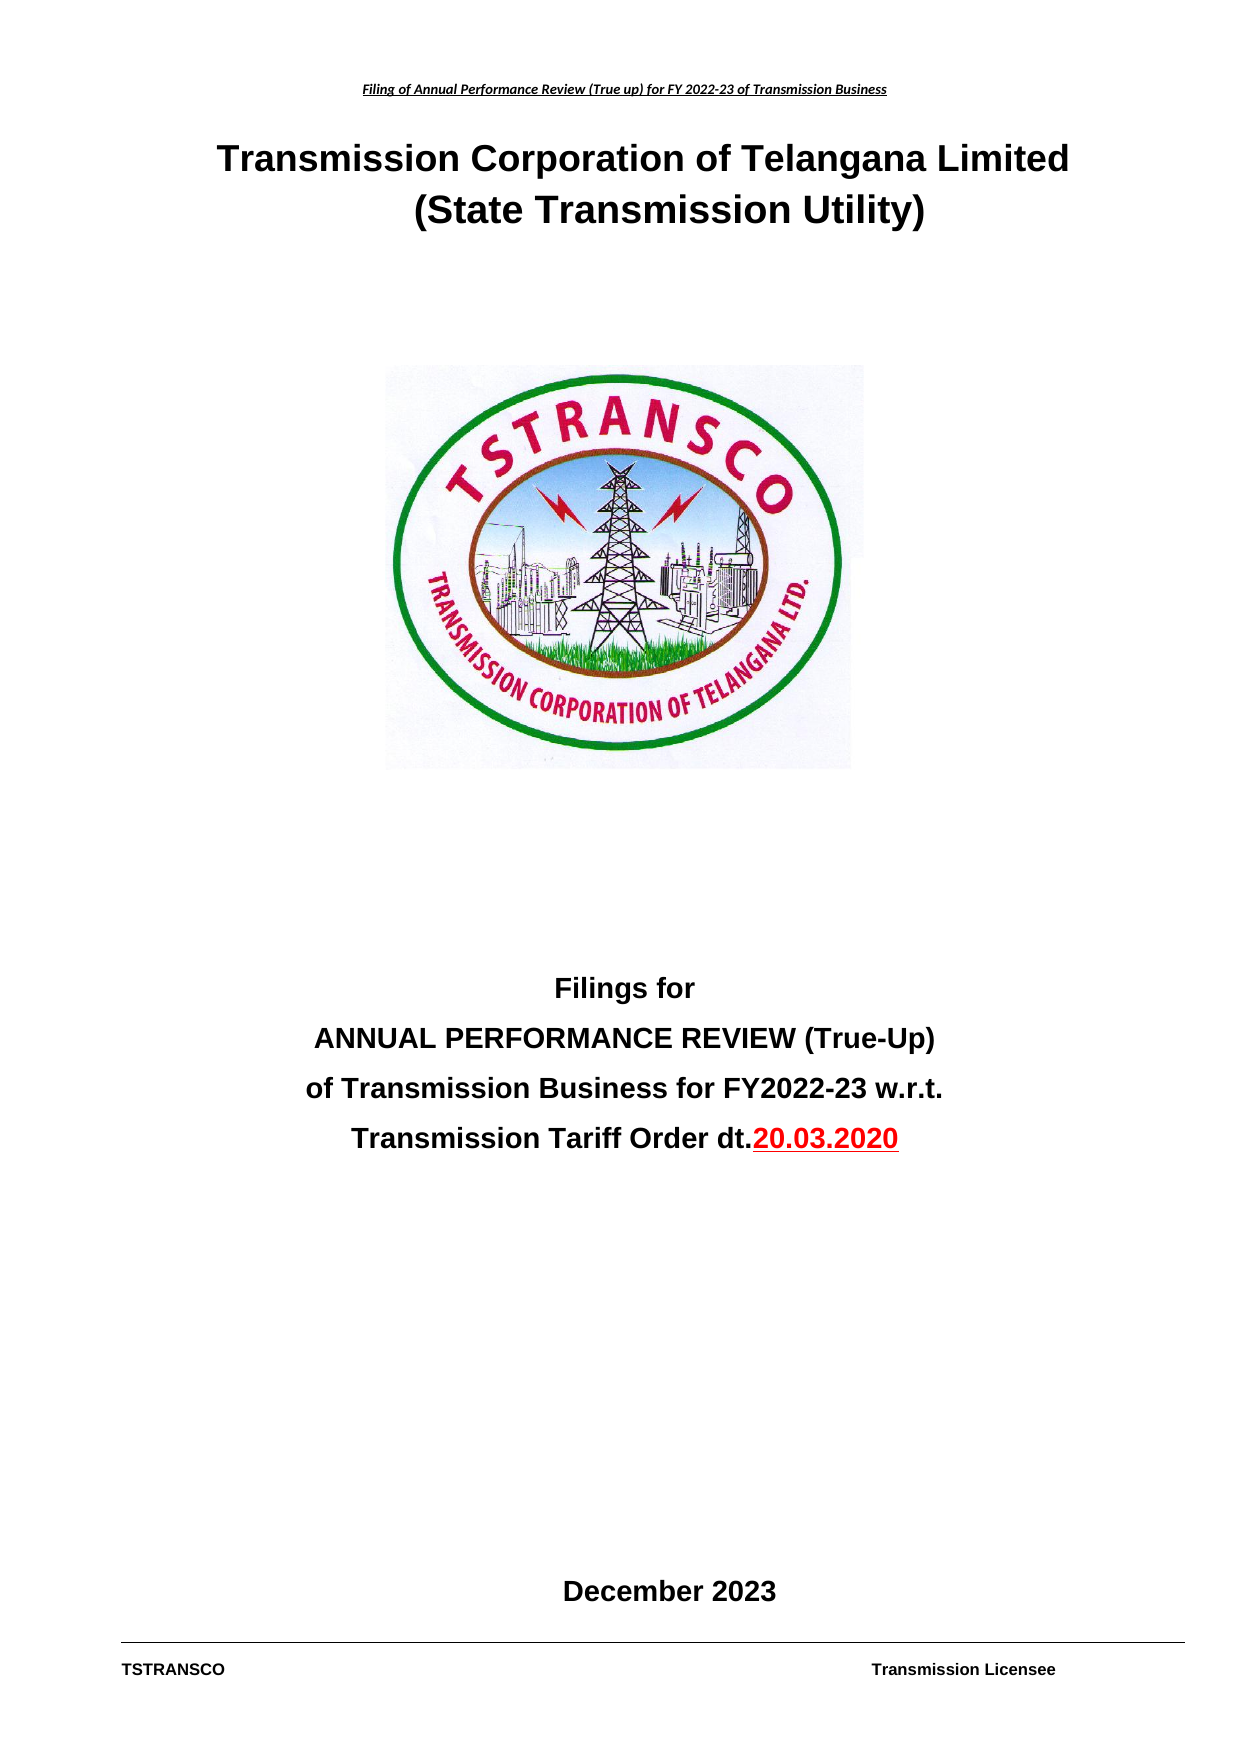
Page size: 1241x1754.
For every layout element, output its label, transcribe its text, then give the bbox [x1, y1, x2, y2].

text Transmission Corporation of Telangana Limited [121, 136, 1165, 179]
picture [385, 365, 864, 770]
text of Transmission Business for FY2022-23 w.r.t. [121, 1071, 1128, 1105]
text Transmission Tariff Order dt.20.03.2020 [121, 1122, 1128, 1155]
text Filings for [121, 971, 1128, 1004]
text (State Transmission Utility) [166, 186, 1128, 232]
text ANNUAL PERFORMANCE REVIEW (True-Up) [121, 1021, 1128, 1054]
text December 2023 [166, 1574, 1128, 1608]
